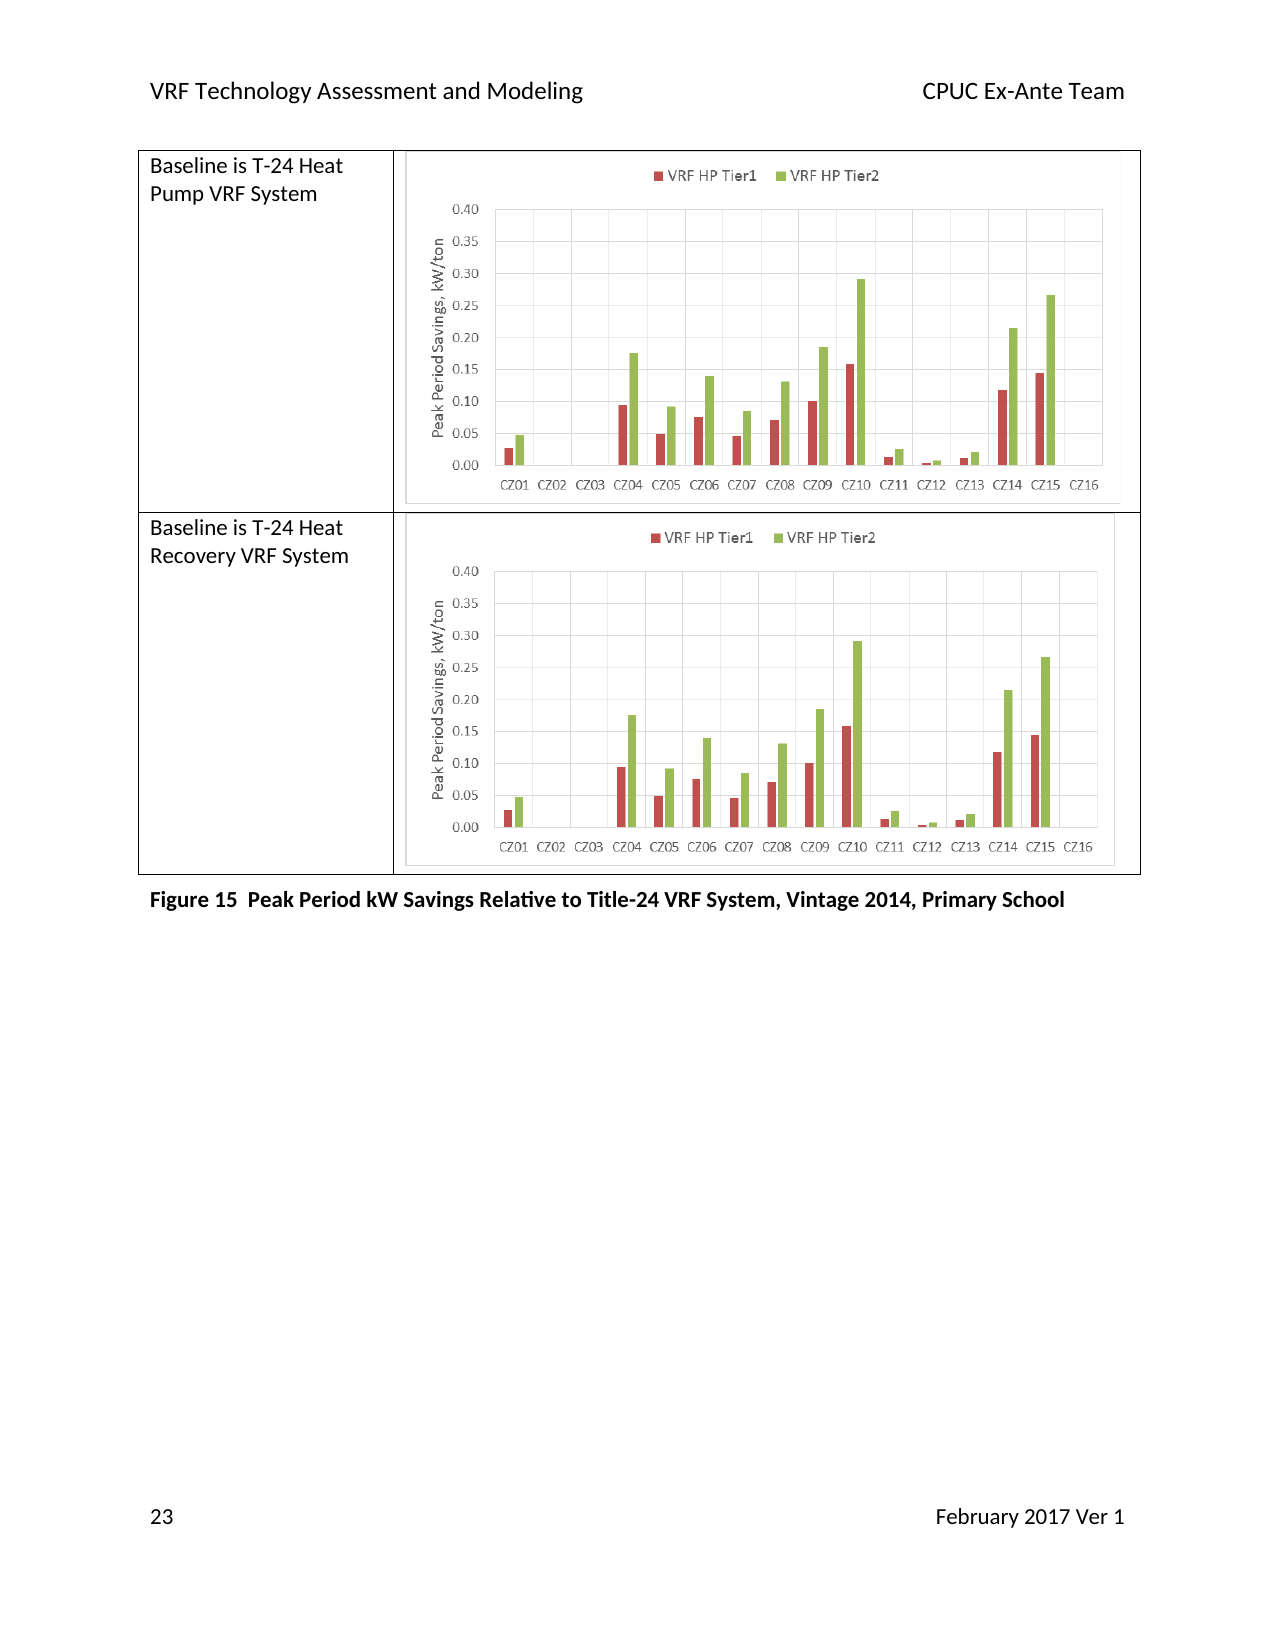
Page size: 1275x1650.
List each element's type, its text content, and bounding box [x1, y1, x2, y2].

picture [405, 513, 1115, 866]
text Figure 15 Peak Period kW Savings Relative to Title-24 VRF System, Vintage 2014, Primary School [150, 885, 1153, 913]
table_header Baseline is T-24 Heat Pump VRF System [139, 151, 393, 512]
table_cell [394, 513, 1140, 874]
table_cell Baseline is T-24 Heat Recovery VRF System [139, 513, 393, 874]
picture [405, 151, 1121, 504]
table_header [394, 151, 1140, 512]
